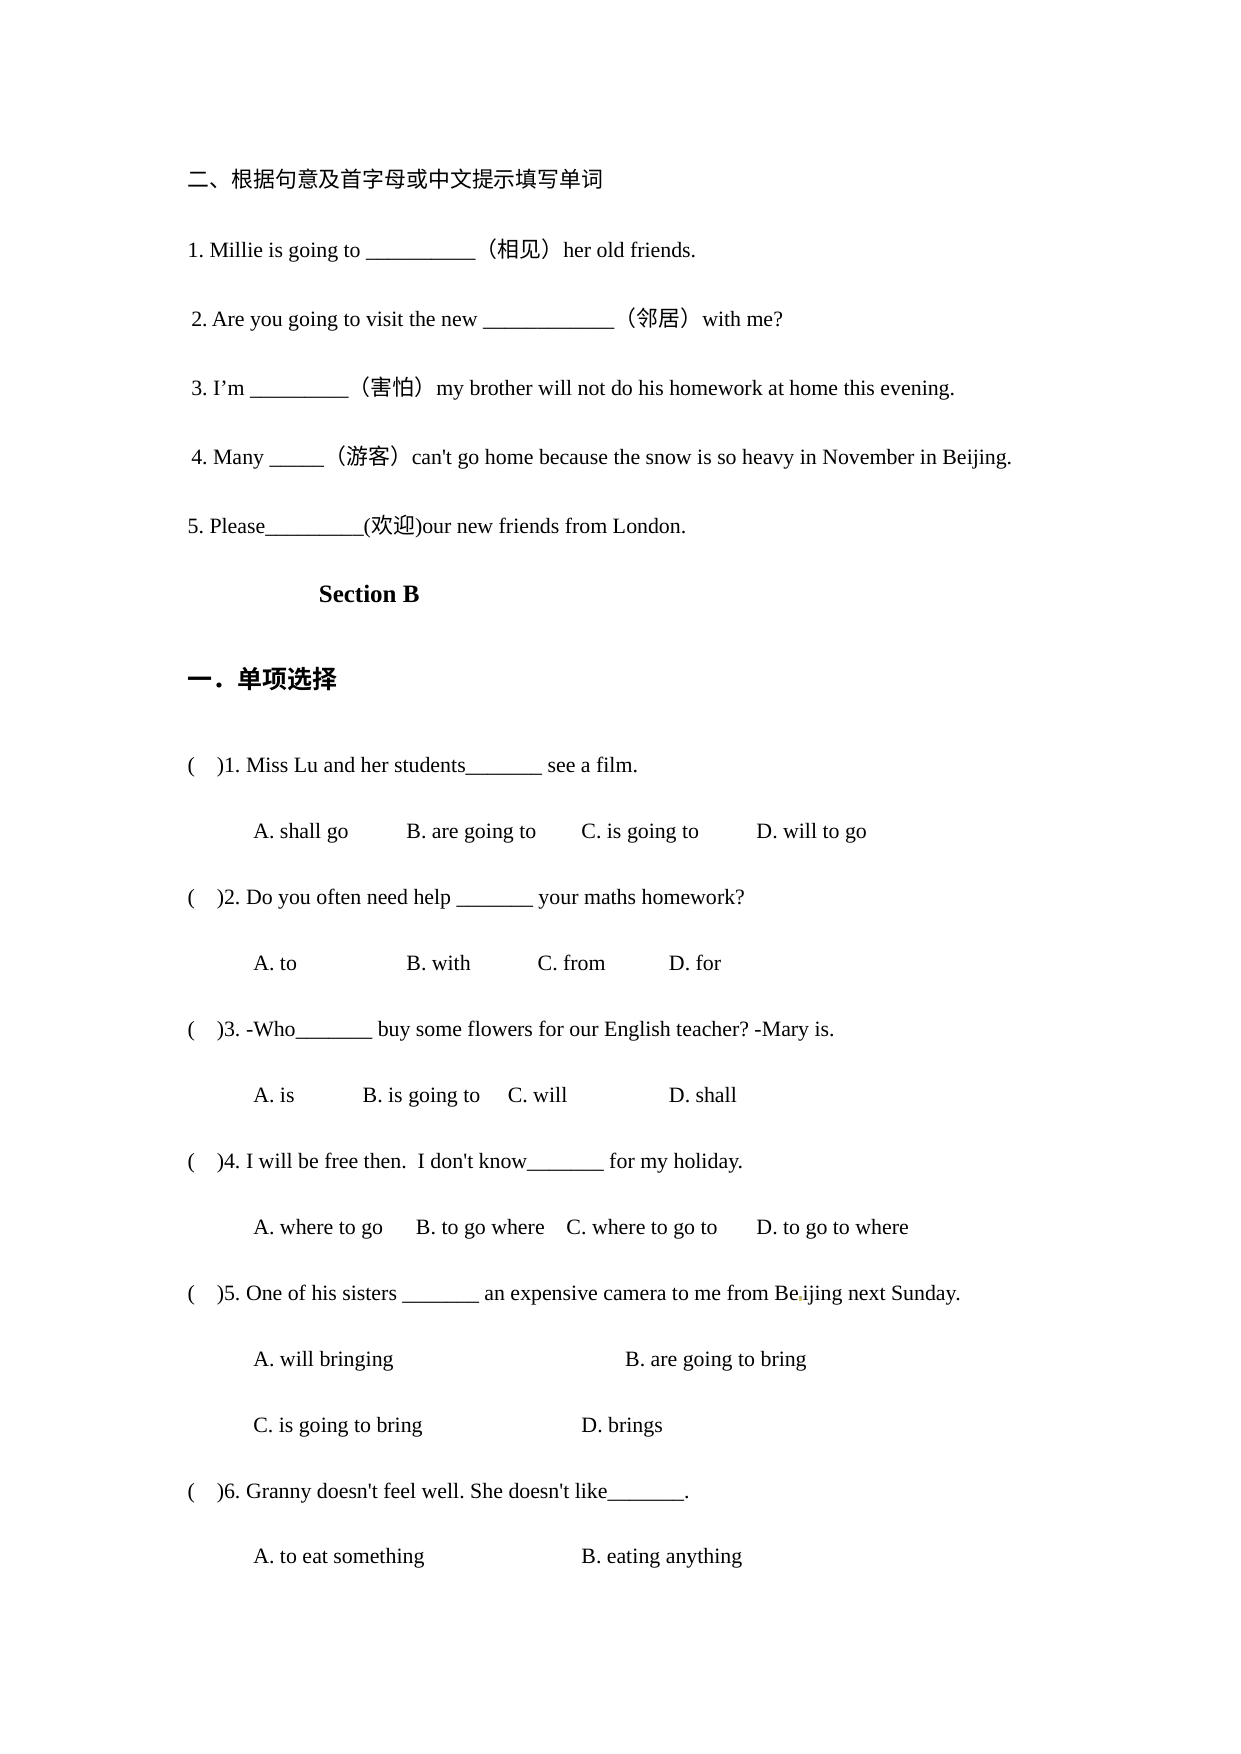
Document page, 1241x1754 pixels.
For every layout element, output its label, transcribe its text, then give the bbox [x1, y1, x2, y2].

text A. where to go B. to go where C. where to go to D. to go to where [253, 1210, 1053, 1243]
text ( )3. -Who_______ buy some flowers for our English teacher? -Mary is. [187, 1012, 1053, 1045]
text A. will bringing B. are going to bring [253, 1342, 1053, 1374]
text 5. Please_________(欢迎)our new friends from London. [187, 508, 1053, 540]
text A. is B. is going to C. will D. shall [253, 1078, 1053, 1111]
text A. shall go B. are going to C. is going to D. will to go [253, 814, 1053, 847]
text 二、根据句意及首字母或中文提示填写单词 [187, 162, 1053, 194]
text 3. I’m _________（害怕）my brother will not do his homework at home this evening. [191, 369, 1053, 402]
text 一．单项选择 [187, 645, 1053, 710]
text ( )4. I will be free then. I don't know_______ for my holiday. [187, 1144, 1053, 1177]
text A. to eat something B. eating anything [253, 1540, 1053, 1572]
text ( )2. Do you often need help _______ your maths homework? [187, 881, 1053, 913]
text C. is going to bring D. brings [253, 1408, 1053, 1441]
text 1. Millie is going to __________（相见）her old friends. [187, 231, 1053, 264]
text ( )6. Granny doesn't feel well. She doesn't like_______. [187, 1474, 1053, 1506]
text A. to B. with C. from D. for [253, 946, 1053, 979]
text 2. Are you going to visit the new ____________（邻居）with me? [191, 300, 1053, 333]
text Section B [187, 577, 1053, 609]
text ( )5. One of his sisters _______ an expensive camera to me from Beijing next Sunday. [187, 1276, 1053, 1309]
text 4. Many _____（游客）can't go home because the snow is so heavy in November in Beijing. [191, 439, 1053, 471]
text ( )1. Miss Lu and her students_______ see a film. [187, 749, 1053, 781]
